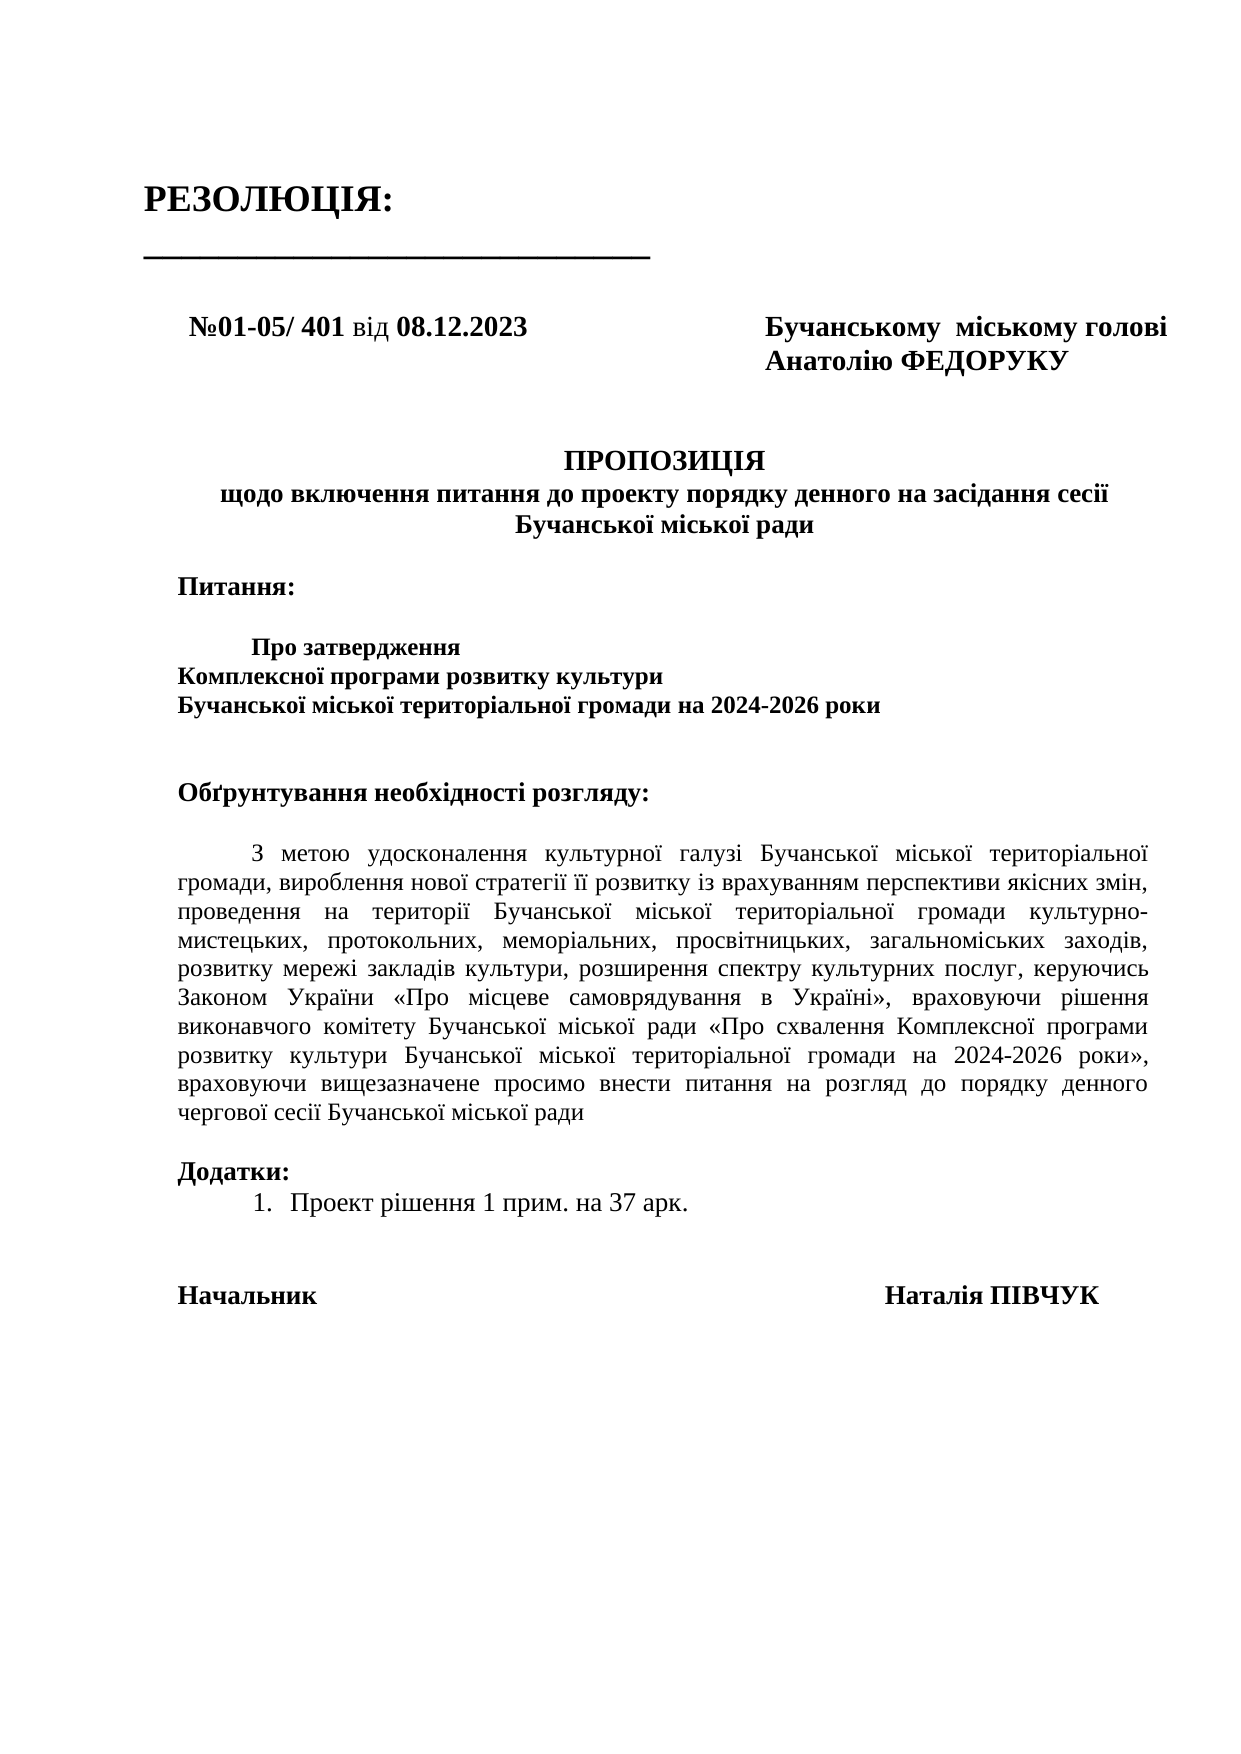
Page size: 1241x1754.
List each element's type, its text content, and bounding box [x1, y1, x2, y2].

text Про затвердження [177, 632, 1152, 661]
text З метою удосконалення культурної галузі Бучанської міської територіальної громади, вироблення нової стратегії її розвитку із врахуванням перспективи якісних змін, проведення на території Бучанської міської територіальної громади культурно-мистецьких, протокольних, меморіальних, просвітницьких, загальноміських заходів, розвитку мережі закладів культури, розширення спектру культурних послуг, керуючись Законом України «Про місцеве самоврядування в Україні», враховуючи рішення виконавчого комітету Бучанської міської ради «Про схвалення Комплексної програми розвитку культури Бучанської міської територіальної громади на 2024-2026 роки», враховуючи вищезазначене просимо внести питання на розгляд до порядку денного чергової сесії Бучанської міської ради [177, 838, 1149, 1126]
text щодо включення питання до проекту порядку денного на засідання сесії Бучанської міської ради [177, 477, 1152, 539]
list Проект рішення 1 прим. на 37 арк. [252, 1186, 1149, 1217]
text Питання: [177, 570, 1149, 601]
table_header Бучанському міському голові Анатолію ФЕДОРУКУ [750, 309, 1207, 376]
text Комплексної програми розвитку культури [177, 661, 1152, 690]
text Начальник Наталія ПІВЧУК [177, 1279, 1152, 1311]
text Додатки: [177, 1155, 1149, 1186]
text ПРОПОЗИЦІЯ [177, 443, 1152, 477]
table_header №01-05/ 401 від 08.12.2023 [177, 309, 749, 376]
text Обґрунтування необхідності розгляду: [177, 776, 1149, 807]
text Бучанської міської територіальної громади на 2024-2026 роки [177, 690, 1152, 719]
